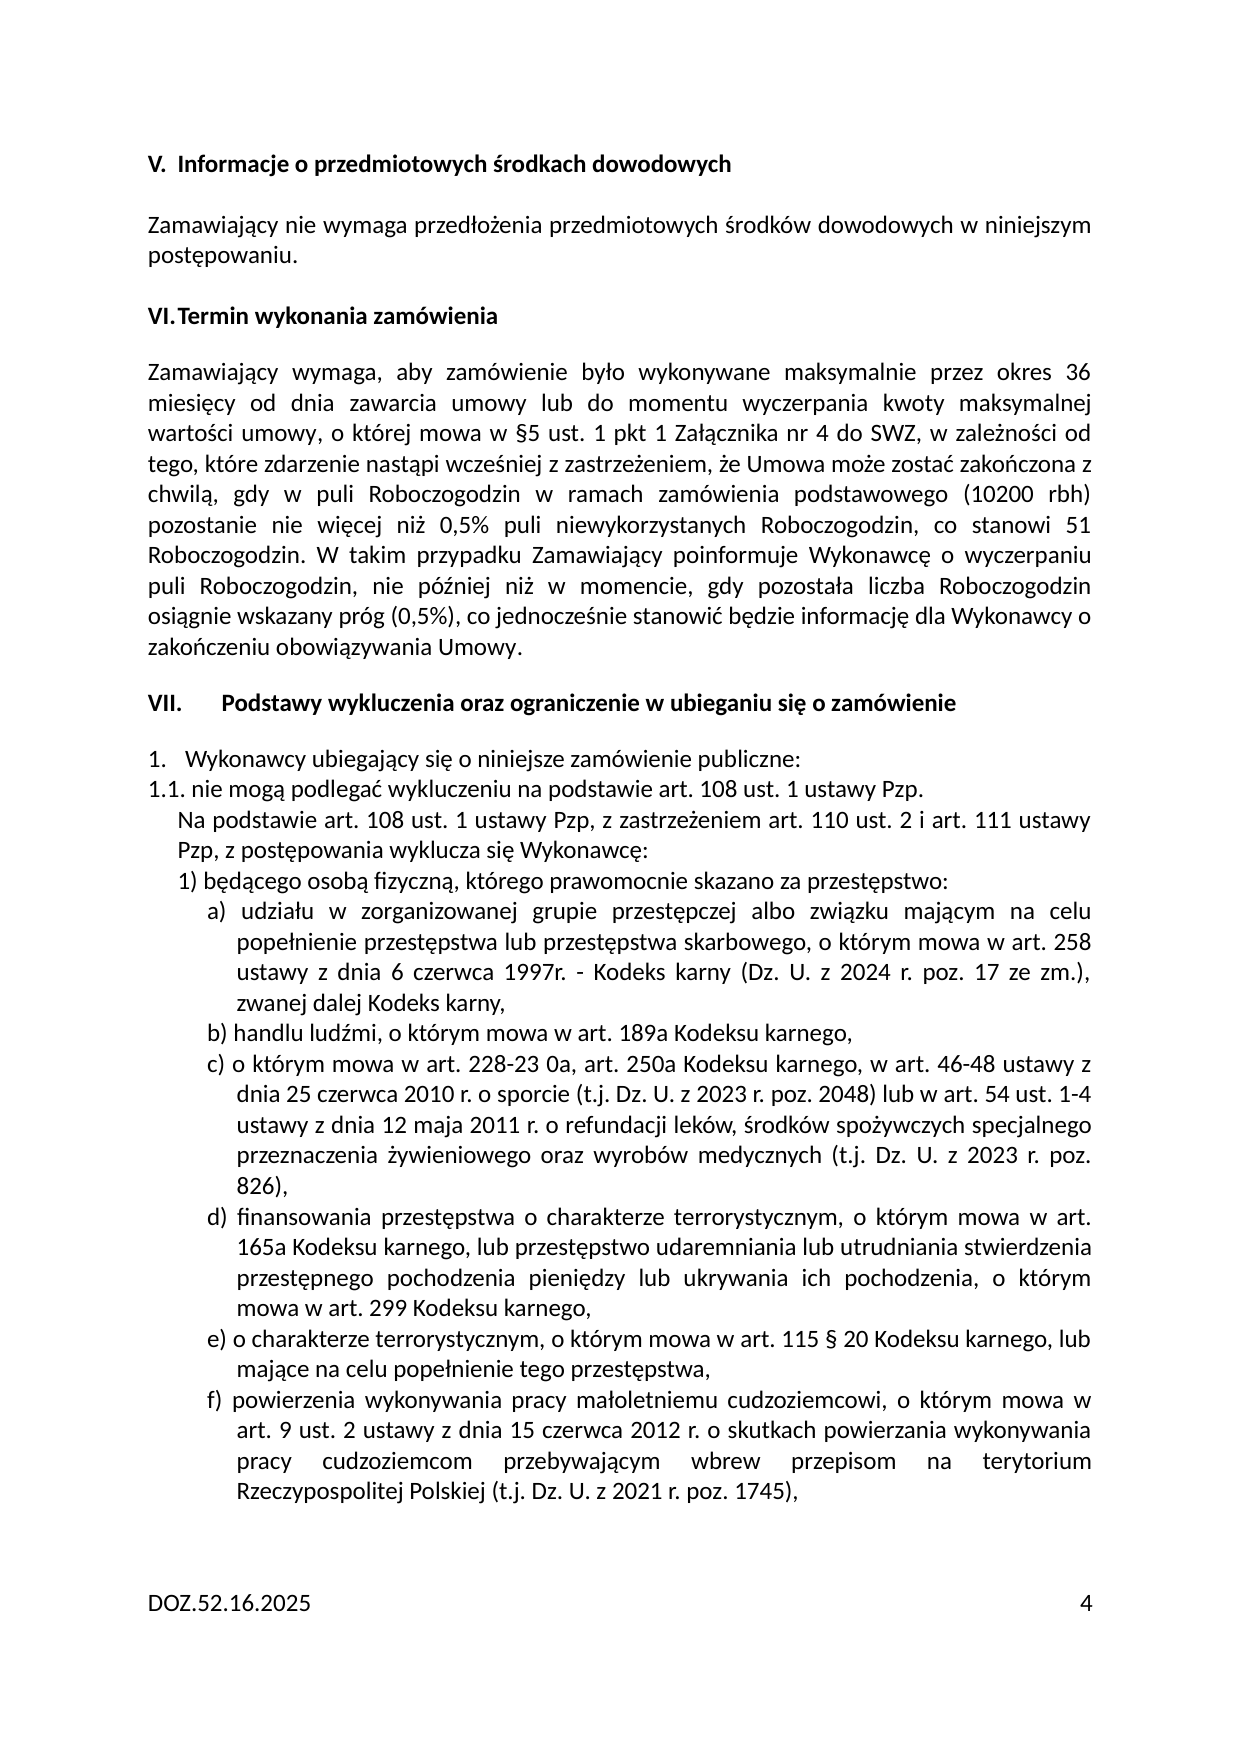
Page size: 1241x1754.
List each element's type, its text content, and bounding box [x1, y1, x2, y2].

text a) udziału w zorganizowanej grupie przestępczej albo związku mającym na celu popełnienie przestępstwa lub przestępstwa skarbowego, o którym mowa w art. 258 ustawy z dnia 6 czerwca 1997r. - Kodeks karny (Dz. U. z 2024 r. poz. 17 ze zm.), zwanej dalej Kodeks karny, [207, 895, 1093, 1017]
text b) handlu ludźmi, o którym mowa w art. 189a Kodeksu karnego, [207, 1017, 1093, 1048]
subtitle Podstawy wykluczenia oraz ograniczenie w ubieganiu się o zamówienie [148, 687, 1093, 717]
subtitle Termin wykonania zamówienia [148, 300, 1093, 331]
text Na podstawie art. 108 ust. 1 ustawy Pzp, z zastrzeżeniem art. 110 ust. 2 i art. 111 ustawy Pzp, z postępowania wyklucza się Wykonawcę: [177, 804, 1093, 865]
list Wykonawcy ubiegający się o niniejsze zamówienie publiczne: [148, 743, 1093, 773]
subtitle Informacje o przedmiotowych środkach dowodowych [148, 148, 1093, 178]
text 1.1. nie mogą podlegać wykluczeniu na podstawie art. 108 ust. 1 ustawy Pzp. [148, 773, 1093, 804]
text Zamawiający wymaga, aby zamówienie było wykonywane maksymalnie przez okres 36 miesięcy od dnia zawarcia umowy lub do momentu wyczerpania kwoty maksymalnej wartości umowy, o której mowa w §5 ust. 1 pkt 1 Załącznika nr 4 do SWZ, w zależności od tego, które zdarzenie nastąpi wcześniej z zastrzeżeniem, że Umowa może zostać zakończona z chwilą, gdy w puli Roboczogodzin w ramach zamówienia podstawowego (10200 rbh) pozostanie nie więcej niż 0,5% puli niewykorzystanych Roboczogodzin, co stanowi 51 Roboczogodzin. W takim przypadku Zamawiający poinformuje Wykonawcę o wyczerpaniu puli Roboczogodzin, nie później niż w momencie, gdy pozostała liczba Roboczogodzin osiągnie wskazany próg (0,5%), co jednocześnie stanowić będzie informację dla Wykonawcy o zakończeniu obowiązywania Umowy. [148, 356, 1093, 661]
text e) o charakterze terrorystycznym, o którym mowa w art. 115 § 20 Kodeksu karnego, lub mające na celu popełnienie tego przestępstwa, [207, 1323, 1093, 1384]
text d) finansowania przestępstwa o charakterze terrorystycznym, o którym mowa w art. 165a Kodeksu karnego, lub przestępstwo udaremniania lub utrudniania stwierdzenia przestępnego pochodzenia pieniędzy lub ukrywania ich pochodzenia, o którym mowa w art. 299 Kodeksu karnego, [207, 1201, 1093, 1323]
text c) o którym mowa w art. 228-23 0a, art. 250a Kodeksu karnego, w art. 46-48 ustawy z dnia 25 czerwca 2010 r. o sporcie (t.j. Dz. U. z 2023 r. poz. 2048) lub w art. 54 ust. 1-4 ustawy z dnia 12 maja 2011 r. o refundacji leków, środków spożywczych specjalnego przeznaczenia żywieniowego oraz wyrobów medycznych (t.j. Dz. U. z 2023 r. poz. 826), [207, 1048, 1093, 1201]
text Zamawiający nie wymaga przedłożenia przedmiotowych środków dowodowych w niniejszym postępowaniu. [148, 209, 1093, 270]
text f) powierzenia wykonywania pracy małoletniemu cudzoziemcowi, o którym mowa w art. 9 ust. 2 ustawy z dnia 15 czerwca 2012 r. o skutkach powierzania wykonywania pracy cudzoziemcom przebywającym wbrew przepisom na terytorium Rzeczypospolitej Polskiej (t.j. Dz. U. z 2021 r. poz. 1745), [207, 1384, 1093, 1506]
text 1) będącego osobą fizyczną, którego prawomocnie skazano za przestępstwo: [177, 865, 1093, 895]
